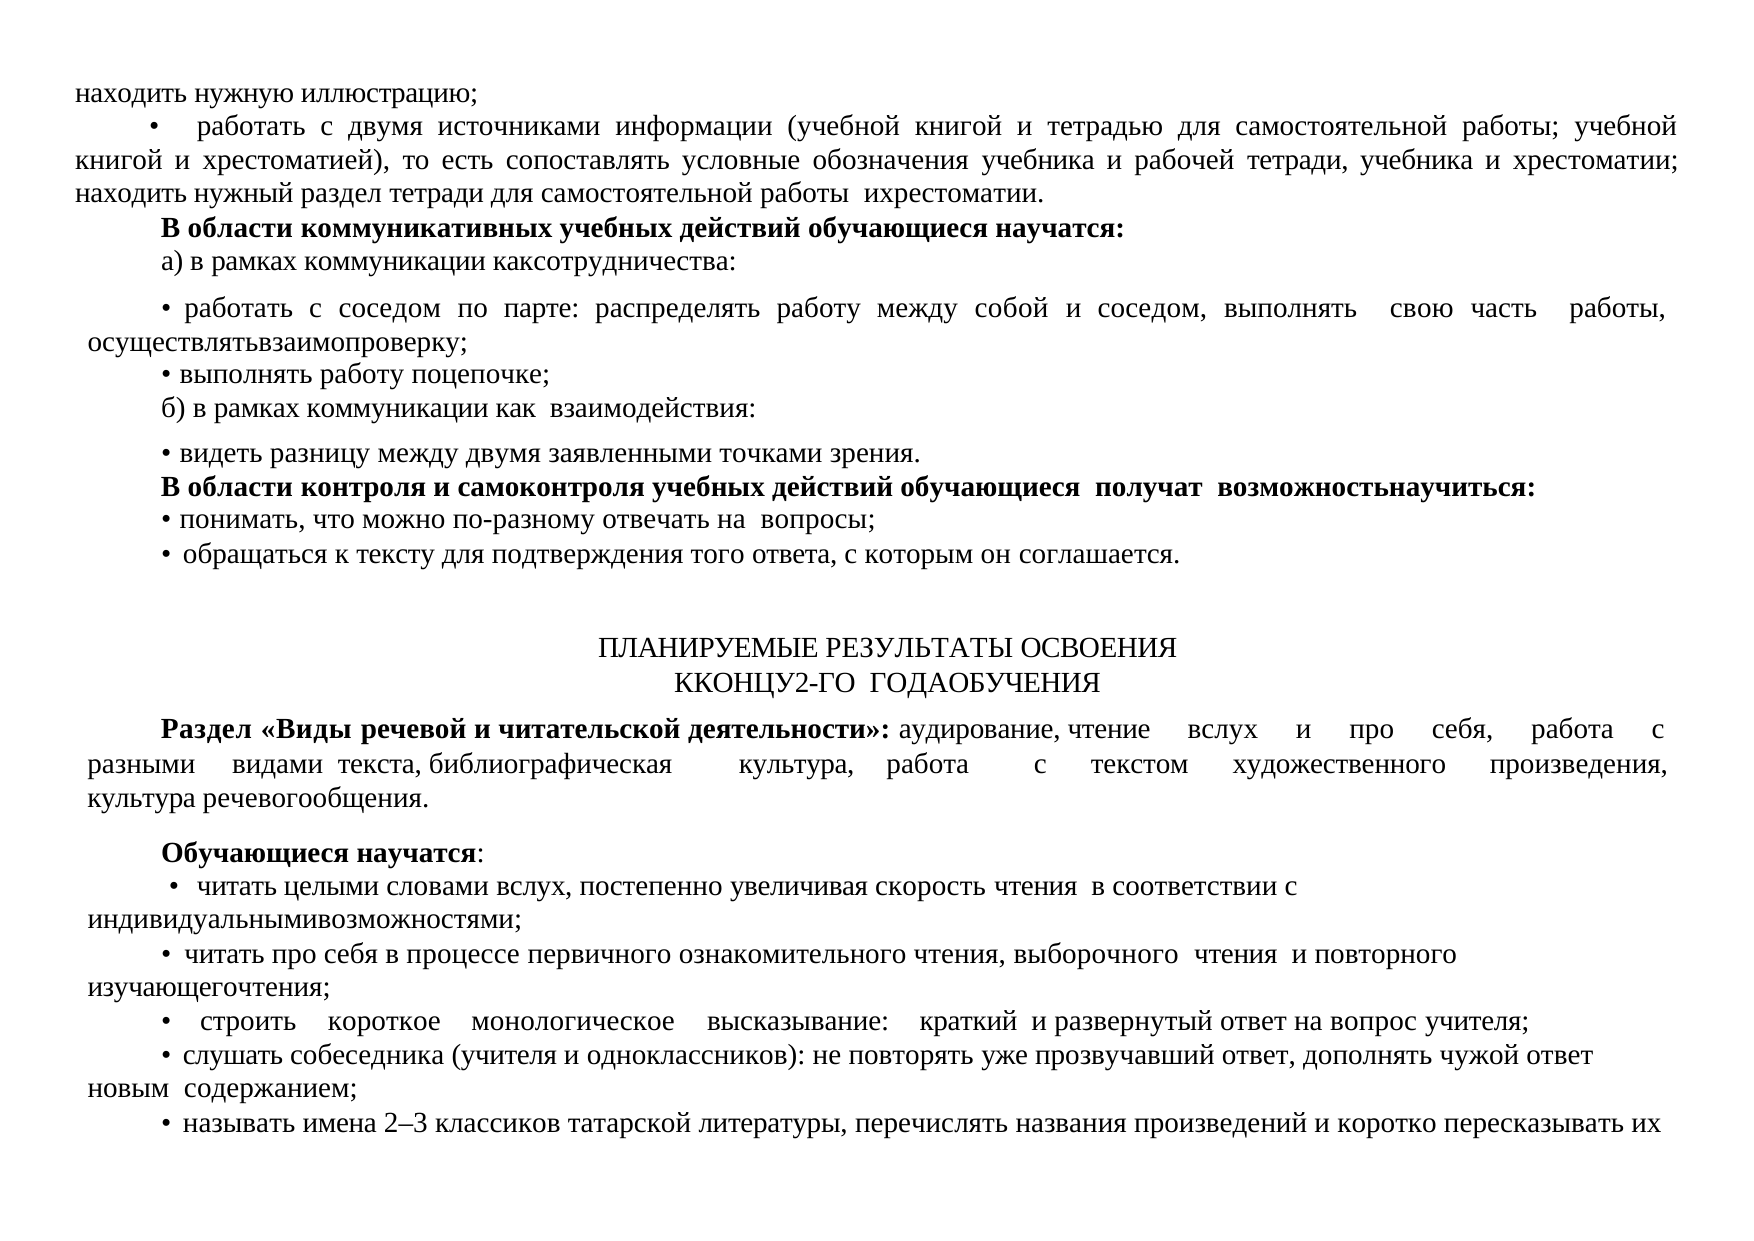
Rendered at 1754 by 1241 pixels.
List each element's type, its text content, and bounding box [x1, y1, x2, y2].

list читать целыми словами вслух, постепенно увеличивая скорость чтения в соответствии с индивидуальнымивозможностями; [87, 869, 1664, 935]
list слушать собеседника (учителя и одноклассников): не повторять уже прозвучавший ответ, дополнять чужой ответ новым содержанием; [87, 1038, 1665, 1104]
list работать с соседом по парте: распределять работу между собой и соседом, выполнять свою часть работы, осуществлятьвзаимопроверку; [87, 290, 1666, 357]
text а) в рамках коммуникации каксотрудничества: [161, 244, 1638, 277]
list работать с двумя источниками информации (учебной книгой и тетрадью для самостоятельной работы; учебной книгой и хрестоматией), то есть сопоставлять условные обозначения учебника и рабочей тетради, учебника и хрестоматии; находить нужный раздел тетради для самостоятельной работы ихрестоматии. [75, 108, 1679, 209]
list видеть разницу между двумя заявленными точками зрения. [161, 436, 1679, 469]
list обращаться к тексту для подтверждения того ответа, с которым он соглашается. [87, 537, 1667, 570]
text В области контроля и самоконтроля учебных действий обучающиеся получат возможностьнаучиться: [87, 469, 1667, 503]
list понимать, что можно по-разному отвечать на вопросы; [161, 503, 1679, 535]
list выполнять работу поцепочке; [161, 358, 1679, 390]
text б) в рамках коммуникации как взаимодействия: [161, 391, 1638, 424]
text ПЛАНИРУЕМЫЕ РЕЗУЛЬТАТЫ ОСВОЕНИЯ ККОНЦУ2-ГО ГОДАОБУЧЕНИЯ [137, 630, 1638, 698]
text Обучающиеся научатся: [161, 836, 1677, 869]
text В области коммуникативных учебных действий обучающиеся научатся: [87, 211, 1667, 244]
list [87, 1106, 1665, 1139]
list строить короткое монологическое высказывание: краткий и развернутый ответ на вопрос учителя; [87, 1004, 1665, 1037]
list читать про себя в процессе первичного ознакомительного чтения, выборочного чтения и повторного изучающегочтения; [87, 937, 1664, 1003]
text Раздел «Виды речевой и читательской деятельности»: аудирование, чтение вслух и про себя, работа с разными видами текста, библиографическая культура, работа с текстом художественного произведения, культура речевогообщения. [87, 712, 1668, 814]
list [75, 75, 1679, 108]
